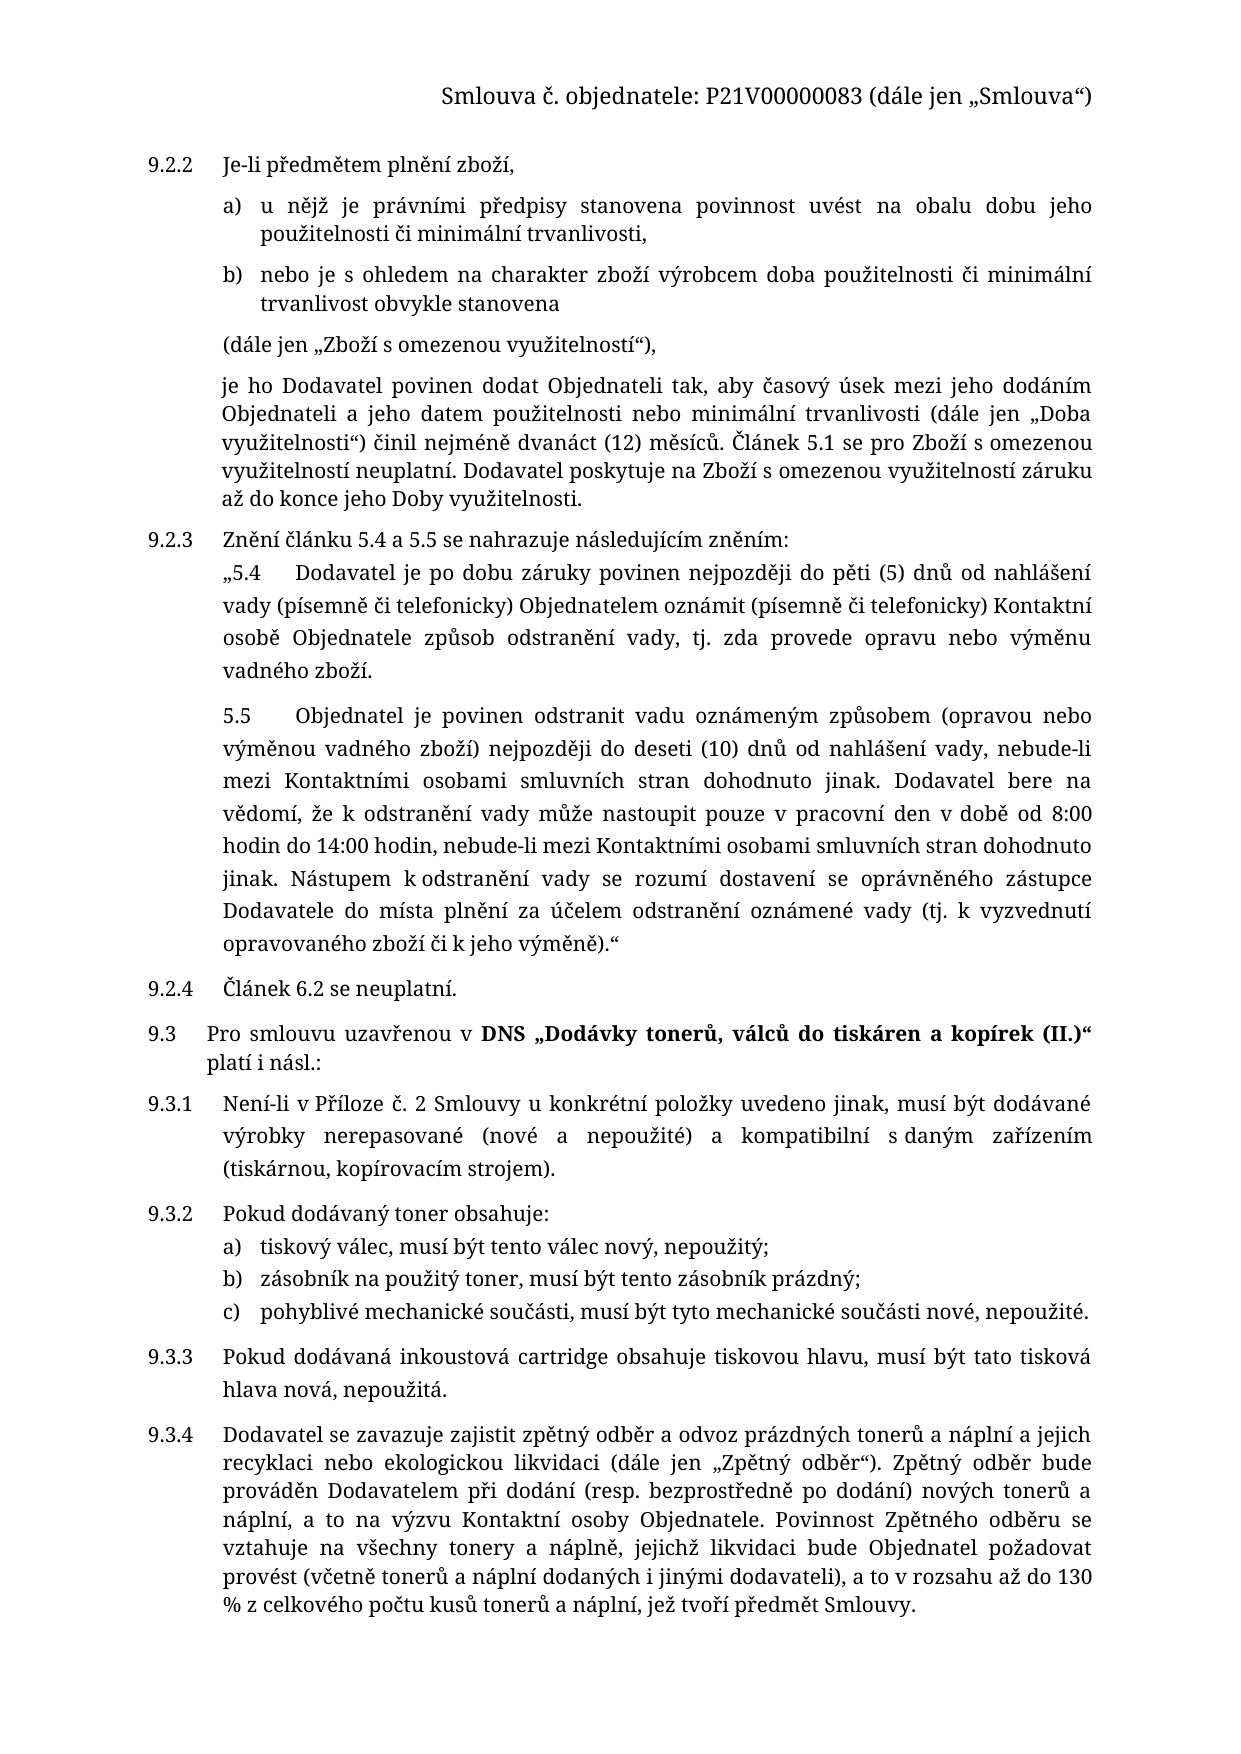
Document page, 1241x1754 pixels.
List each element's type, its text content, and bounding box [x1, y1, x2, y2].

list Článek 6.2 se neuplatní. [148, 974, 1093, 1003]
text je ho Dodavatel povinen dodat Objednateli tak, aby časový úsek mezi jeho dodáním Objednateli a jeho datem použitelnosti nebo minimální trvanlivosti (dále jen „Doba využitelnosti“) činil nejméně dvanáct (12) měsíců. Článek 5.1 se pro Zboží s omezenou využitelností neuplatní. Dodavatel poskytuje na Zboží s omezenou využitelností záruku až do konce jeho Doby využitelnosti. [221, 371, 1093, 513]
list nebo je s ohledem na charakter zboží výrobcem doba použitelnosti či minimální trvanlivost obvykle stanovena [223, 261, 1093, 317]
list 5.5 Objednatel je povinen odstranit vadu oznámeným způsobem (opravou nebo výměnou vadného zboží) nejpozději do deseti (10) dnů od nahlášení vady, nebude-li mezi Kontaktními osobami smluvních stran dohodnuto jinak. Dodavatel bere na vědomí, že k odstranění vady může nastoupit pouze v pracovní den v době od 8:00 hodin do 14:00 hodin, nebude-li mezi Kontaktními osobami smluvních stran dohodnuto jinak. Nástupem k odstranění vady se rozumí dostavení se oprávněného zástupce Dodavatele do místa plnění za účelem odstranění oznámené vady (tj. k vyzvednutí opravovaného zboží či k jeho výměně).“ [223, 701, 1093, 958]
text (dále jen „Zboží s omezenou využitelností“), [223, 330, 1093, 358]
list Je-li předmětem plnění zboží, [148, 150, 1093, 179]
list Pro smlouvu uzavřenou v DNS „Dodávky tonerů, válců do tiskáren a kopírek (II.)“ platí i násl.: [148, 1019, 1093, 1076]
list Pokud dodávaný toner obsahuje: [148, 1199, 1093, 1228]
list Znění článku 5.4 a 5.5 se nahrazuje následujícím zněním: [148, 526, 1093, 554]
list zásobník na použitý toner, musí být tento zásobník prázdný; [223, 1264, 1093, 1293]
list pohyblivé mechanické součásti, musí být tyto mechanické součásti nové, nepoužité. [223, 1297, 1093, 1325]
list tiskový válec, musí být tento válec nový, nepoužitý; [223, 1232, 1093, 1260]
list „5.4 Dodavatel je po dobu záruky povinen nejpozději do pěti (5) dnů od nahlášení vady (písemně či telefonicky) Objednatelem oznámit (písemně či telefonicky) Kontaktní osobě Objednatele způsob odstranění vady, tj. zda provede opravu nebo výměnu vadného zboží. [223, 558, 1093, 684]
list Není-li v Příloze č. 2 Smlouvy u konkrétní položky uvedeno jinak, musí být dodávané výrobky nerepasované (nové a nepoužité) a kompatibilní s daným zařízením (tiskárnou, kopírovacím strojem). [148, 1089, 1093, 1182]
list Dodavatel se zavazuje zajistit zpětný odběr a odvoz prázdných tonerů a náplní a jejich recyklaci nebo ekologickou likvidaci (dále jen „Zpětný odběr“). Zpětný odběr bude prováděn Dodavatelem při dodání (resp. bezprostředně po dodání) nových tonerů a náplní, a to na výzvu Kontaktní osoby Objednatele. Povinnost Zpětného odběru se vztahuje na všechny tonery a náplně, jejichž likvidaci bude Objednatel požadovat provést (včetně tonerů a náplní dodaných i jinými dodavateli), a to v rozsahu až do 130 % z celkového počtu kusů tonerů a náplní, jež tvoří předmět Smlouvy. [148, 1420, 1093, 1619]
list u nějž je právními předpisy stanovena povinnost uvést na obalu dobu jeho použitelnosti či minimální trvanlivosti, [223, 191, 1093, 248]
list Pokud dodávaná inkoustová cartridge obsahuje tiskovou hlavu, musí být tato tisková hlava nová, nepoužitá. [148, 1342, 1093, 1403]
